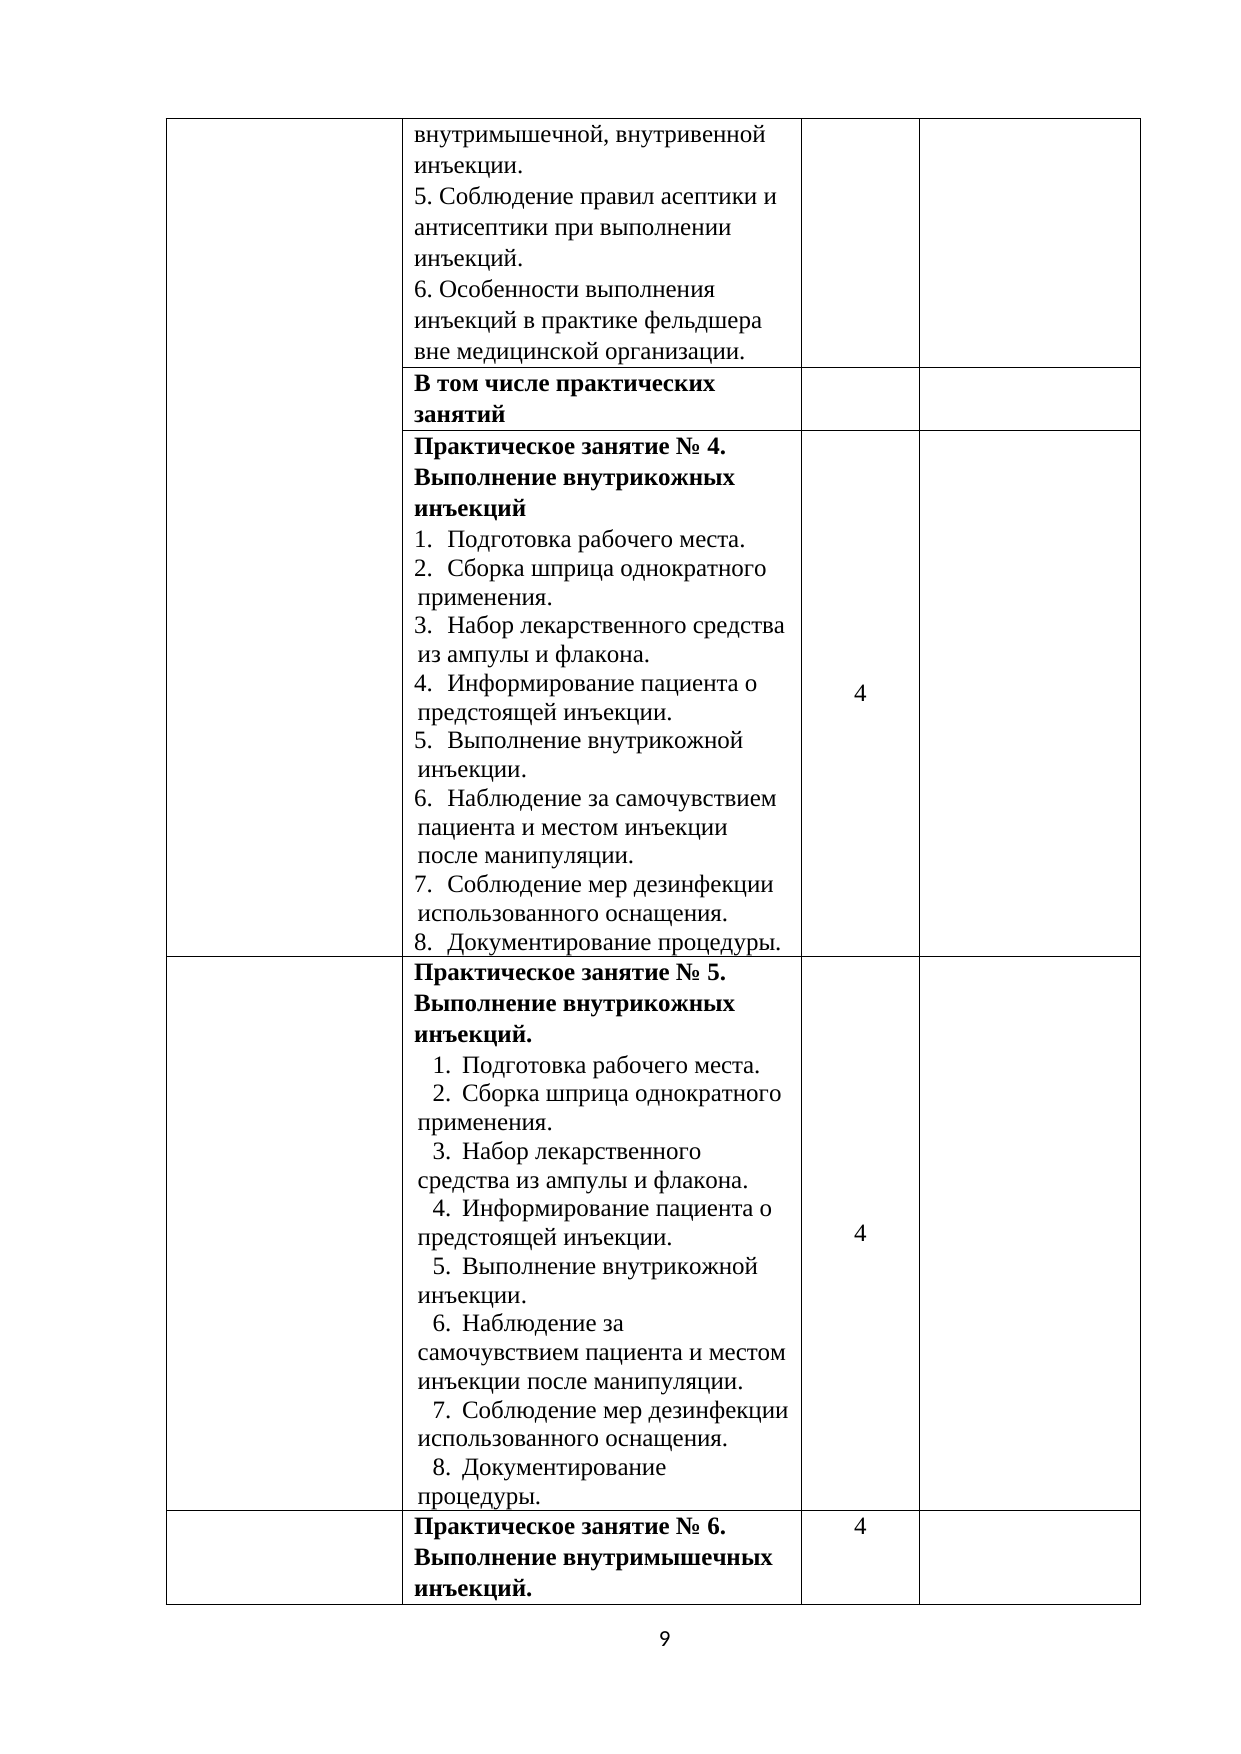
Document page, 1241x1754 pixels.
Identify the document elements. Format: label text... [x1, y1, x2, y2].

table_cell 4 [802, 957, 919, 1510]
table_cell [802, 368, 919, 430]
table_cell В том числе практических занятий [403, 368, 801, 430]
table_cell 4 [802, 431, 919, 956]
table_cell [920, 368, 1140, 430]
table_cell [920, 431, 1140, 956]
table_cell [403, 119, 801, 367]
table_cell Практическое занятие № 5. Выполнение внутрикожных инъекций. Подготовка рабочего места. Сборка шприца однократного применения. Набор лекарственного средства из ампулы и флакона. Информирование пациента о предстоящей инъекции. Выполнение внутрикожной инъекции. Наблюдение за самочувствием пациента и местом инъекции после манипуляции. Соблюдение мер дезинфекции использованного оснащения. Документирование процедуры. [403, 957, 801, 1510]
table_cell [920, 957, 1140, 1510]
table_cell 2 [802, 119, 919, 367]
table_cell [167, 957, 402, 1510]
table_cell 4 [802, 1511, 919, 1604]
table_cell [920, 1511, 1140, 1604]
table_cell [403, 1511, 801, 1604]
table_cell Практическое занятие № 4. Выполнение внутрикожных инъекций Подготовка рабочего места. Сборка шприца однократного применения. Набор лекарственного средства из ампулы и флакона. Информирование пациента о предстоящей инъекции. Выполнение внутрикожной инъекции. Наблюдение за самочувствием пациента и местом инъекции после манипуляции. Соблюдение мер дезинфекции использованного оснащения. Документирование процедуры. [403, 431, 801, 956]
table_cell [167, 1511, 402, 1604]
